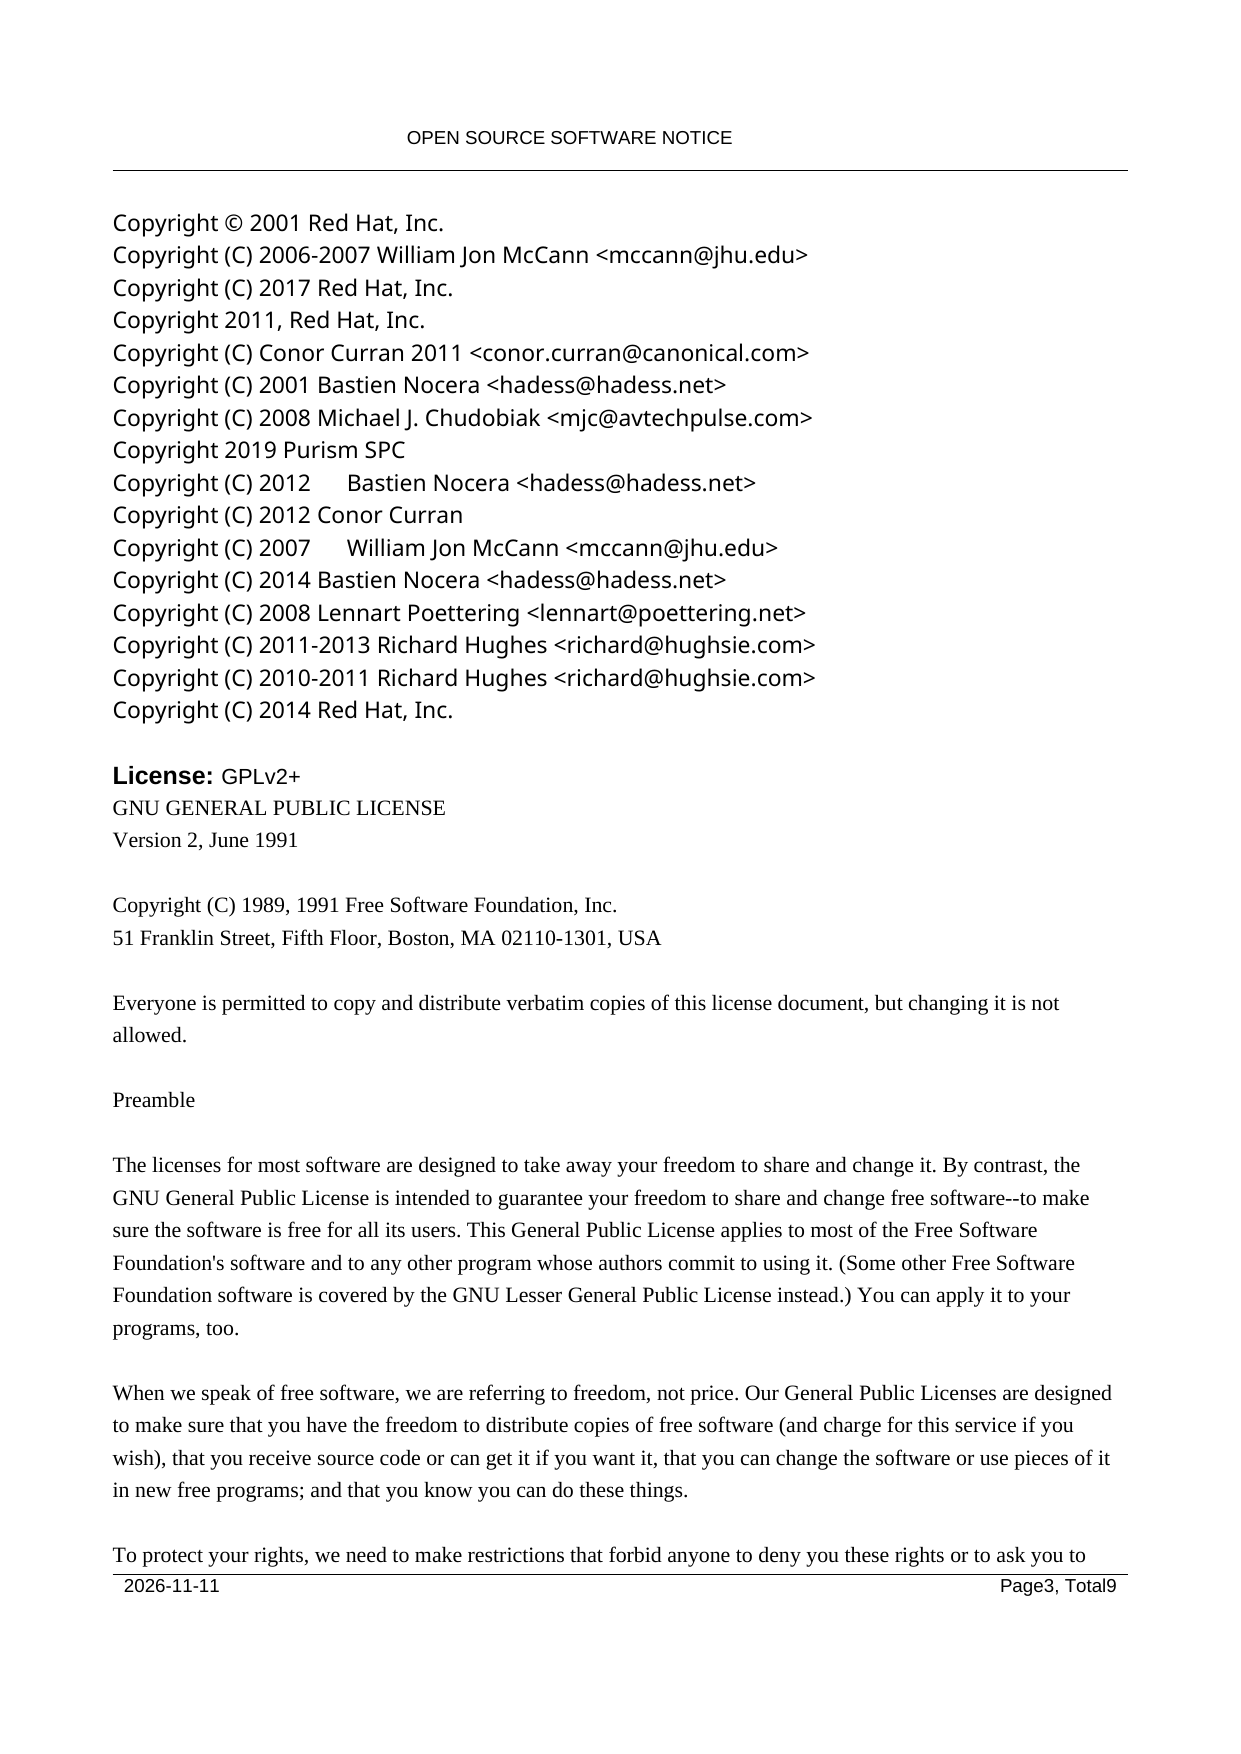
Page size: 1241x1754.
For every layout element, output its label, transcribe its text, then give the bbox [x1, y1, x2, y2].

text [112, 791, 1128, 1571]
text License: GPLv2+ [112, 759, 1128, 791]
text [112, 206, 1128, 759]
